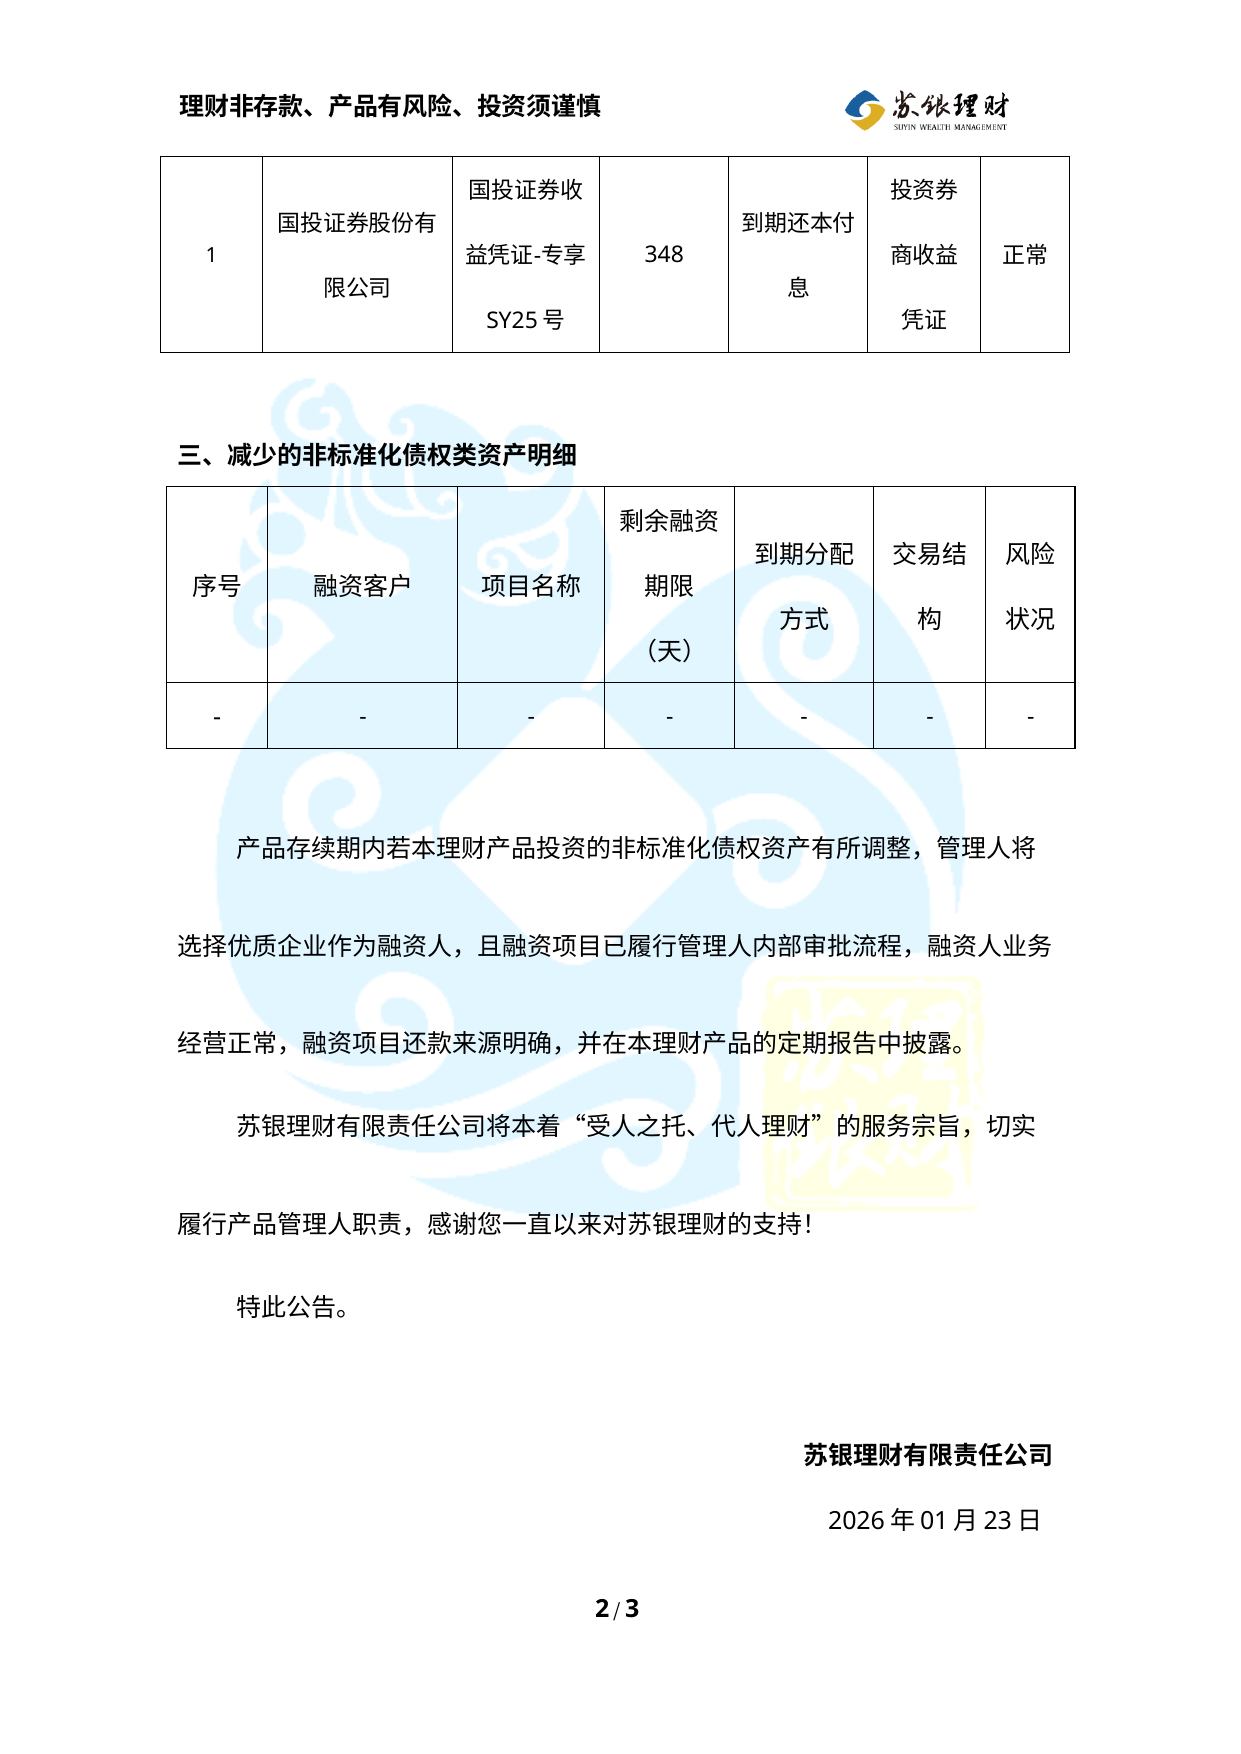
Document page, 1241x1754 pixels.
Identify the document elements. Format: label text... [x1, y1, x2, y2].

table_header 剩余融资期限（天） [605, 487, 734, 682]
table_header 项目名称 [458, 487, 604, 682]
table_cell - [458, 683, 604, 748]
text 2026年01月23日 [177, 1486, 1042, 1551]
table_cell 正常 [981, 157, 1069, 352]
table_cell 国投证券收益凭证-专享SY25号 [453, 157, 599, 352]
table_header 融资客户 [268, 487, 457, 682]
text 苏银理财有限责任公司将本着“受人之托、代人理财”的服务宗旨，切实履行产品管理人职责，感谢您一直以来对苏银理财的支持！ [177, 1092, 1053, 1255]
table_cell - [167, 683, 267, 748]
text 特此公告。 [177, 1273, 1053, 1338]
table_cell - [986, 683, 1074, 748]
table_cell - [735, 683, 873, 748]
table_cell - [268, 683, 457, 748]
table_cell - [605, 683, 734, 748]
picture [820, 72, 1039, 143]
table_cell 1 [161, 157, 262, 352]
table_cell - [874, 683, 985, 748]
table_cell 348 [600, 157, 728, 352]
table_cell 到期还本付息 [729, 157, 867, 352]
table_header 风险状况 [986, 487, 1074, 682]
table_cell 国投证券股份有限公司 [263, 157, 452, 352]
subtitle 减少的非标准化债权类资产明细 [177, 421, 1053, 486]
table_header 交易结构 [874, 487, 985, 682]
table_header 到期分配方式 [735, 487, 873, 682]
table_header 序号 [167, 487, 267, 682]
table_cell 投资券商收益凭证 [868, 157, 980, 352]
text 苏银理财有限责任公司 [177, 1421, 1053, 1486]
text 产品存续期内若本理财产品投资的非标准化债权资产有所调整，管理人将选择优质企业作为融资人，且融资项目已履行管理人内部审批流程，融资人业务经营正常，融资项目还款来源明确，并在本理财产品的定期报告中披露。 [177, 814, 1053, 1074]
